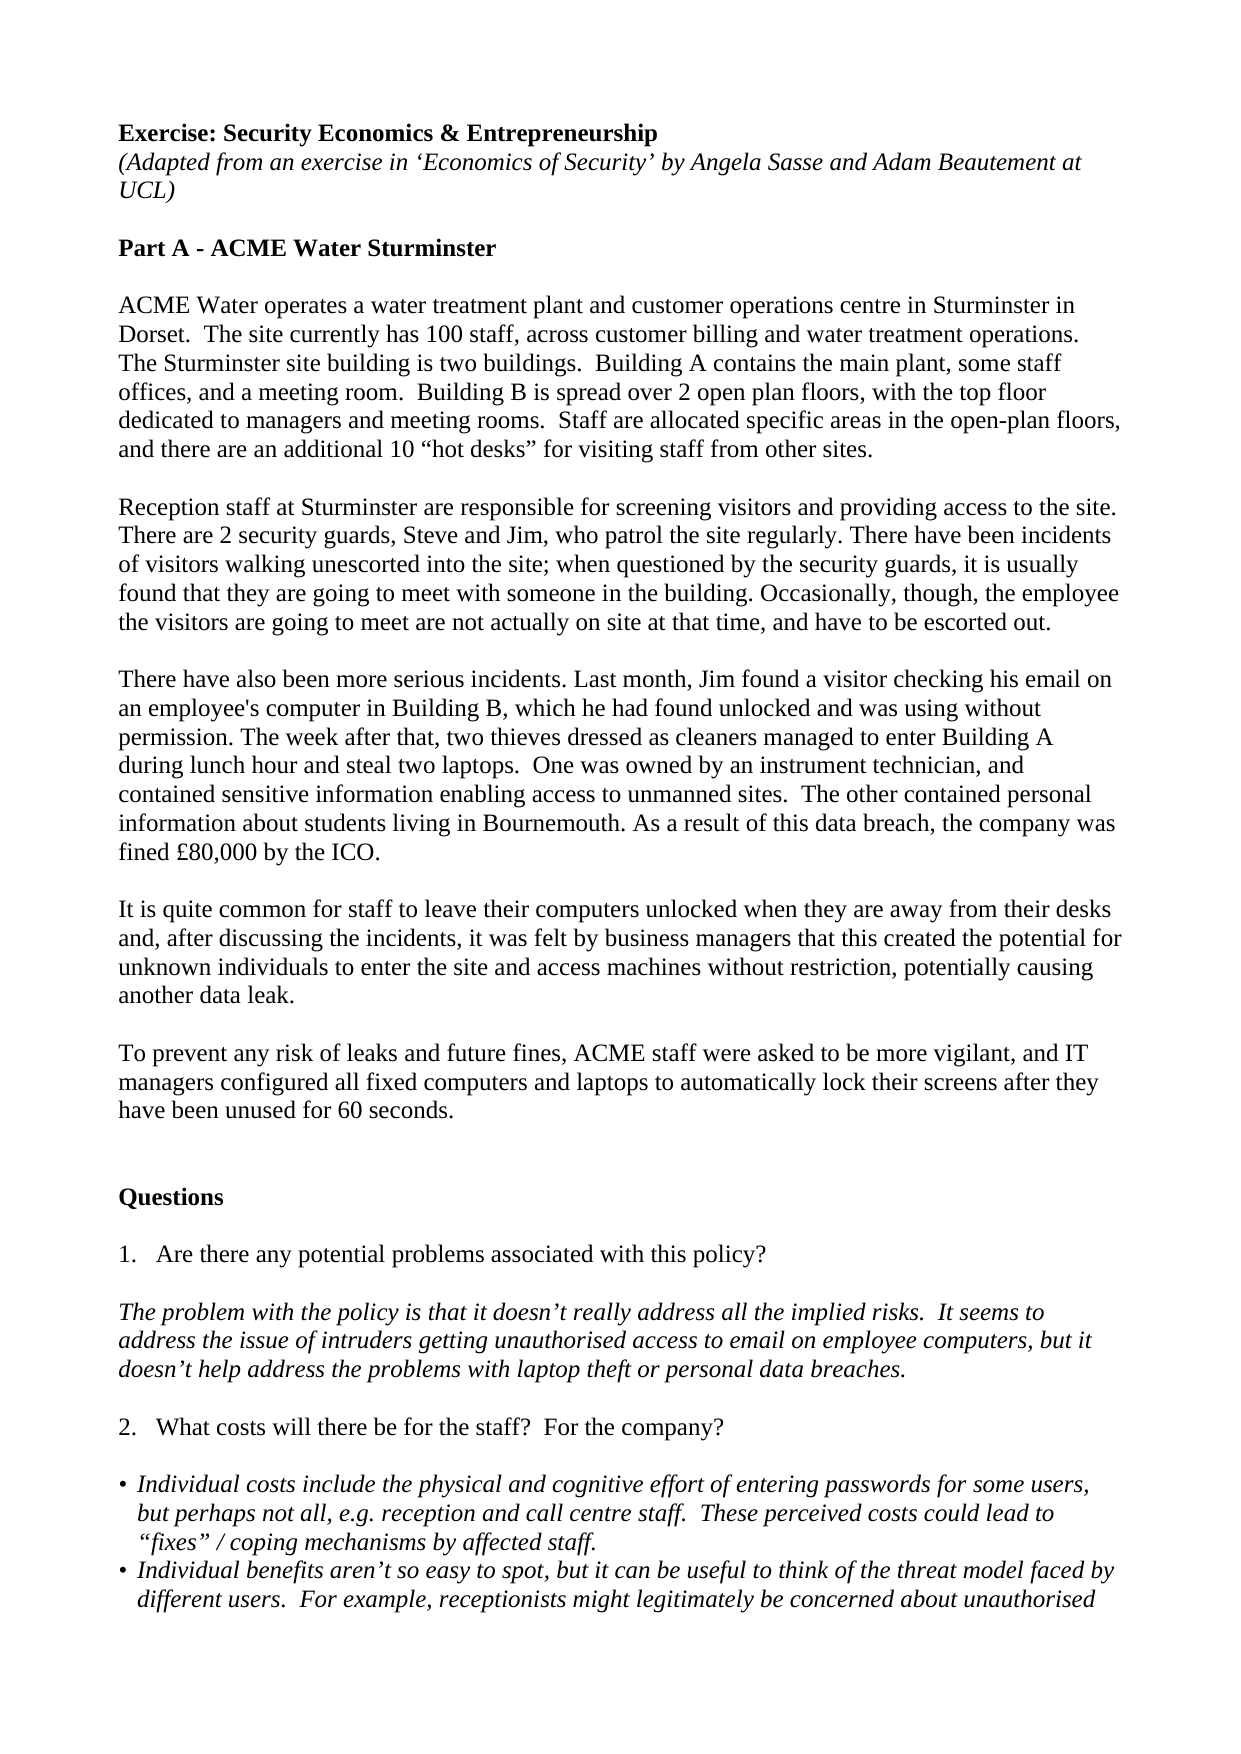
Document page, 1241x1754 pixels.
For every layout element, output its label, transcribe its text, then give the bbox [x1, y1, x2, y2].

text ACME Water operates a water treatment plant and customer operations centre in Sturminster in Dorset. The site currently has 100 staff, across customer billing and water treatment operations. The Sturminster site building is two buildings. Building A contains the main plant, some staff offices, and a meeting room. Building B is spread over 2 open plan floors, with the top floor dedicated to managers and meeting rooms. Staff are allocated specific areas in the open-plan floors, and there are an additional 10 “hot desks” for visiting staff from other sites. [118, 291, 1122, 463]
text (Adapted from an exercise in ‘Economics of Security’ by Angela Sasse and Adam Beautement at UCL) [118, 147, 1122, 204]
text It is quite common for staff to leave their computers unlocked when they are away from their desks and, after discussing the incidents, it was felt by business managers that this created the potential for unknown individuals to enter the site and access machines without restriction, potentially causing another data leak. [118, 894, 1122, 1009]
list What costs will there be for the staff? For the company? [118, 1412, 1122, 1441]
text There have also been more serious incidents. Last month, Jim found a visitor checking his email on an employee's computer in Building B, which he had found unlocked and was using without permission. The week after that, two thieves dressed as cleaners managed to enter Building A during lunch hour and steal two laptops. One was owned by an instrument technician, and contained sensitive information enabling access to unmanned sites. The other contained personal information about students living in Bournemouth. As a result of this data breach, the company was fined £80,000 by the ICO. [118, 664, 1122, 866]
text Exercise: Security Economics & Entrepreneurship [118, 118, 1122, 147]
list Are there any potential problems associated with this policy? [118, 1239, 1122, 1268]
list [118, 1556, 1122, 1613]
text The problem with the policy is that it doesn’t really address all the implied risks. It seems to address the issue of intruders getting unauthorised access to email on employee computers, but it doesn’t help address the problems with laptop theft or personal data breaches. [118, 1297, 1122, 1383]
text Reception staff at Sturminster are responsible for screening visitors and providing access to the site. There are 2 security guards, Steve and Jim, who patrol the site regularly. There have been incidents of visitors walking unescorted into the site; when questioned by the security guards, it is usually found that they are going to meet with someone in the building. Occasionally, though, the employee the visitors are going to meet are not actually on site at that time, and have to be escorted out. [118, 492, 1122, 636]
text Questions [118, 1182, 1122, 1211]
list Individual costs include the physical and cognitive effort of entering passwords for some users, but perhaps not all, e.g. reception and call centre staff. These perceived costs could lead to “fixes” / coping mechanisms by affected staff. [118, 1469, 1122, 1556]
text To prevent any risk of leaks and future fines, ACME staff were asked to be more vigilant, and IT managers configured all fixed computers and laptops to automatically lock their screens after they have been unused for 60 seconds. [118, 1038, 1122, 1124]
text Part A - ACME Water Sturminster [118, 233, 1122, 262]
